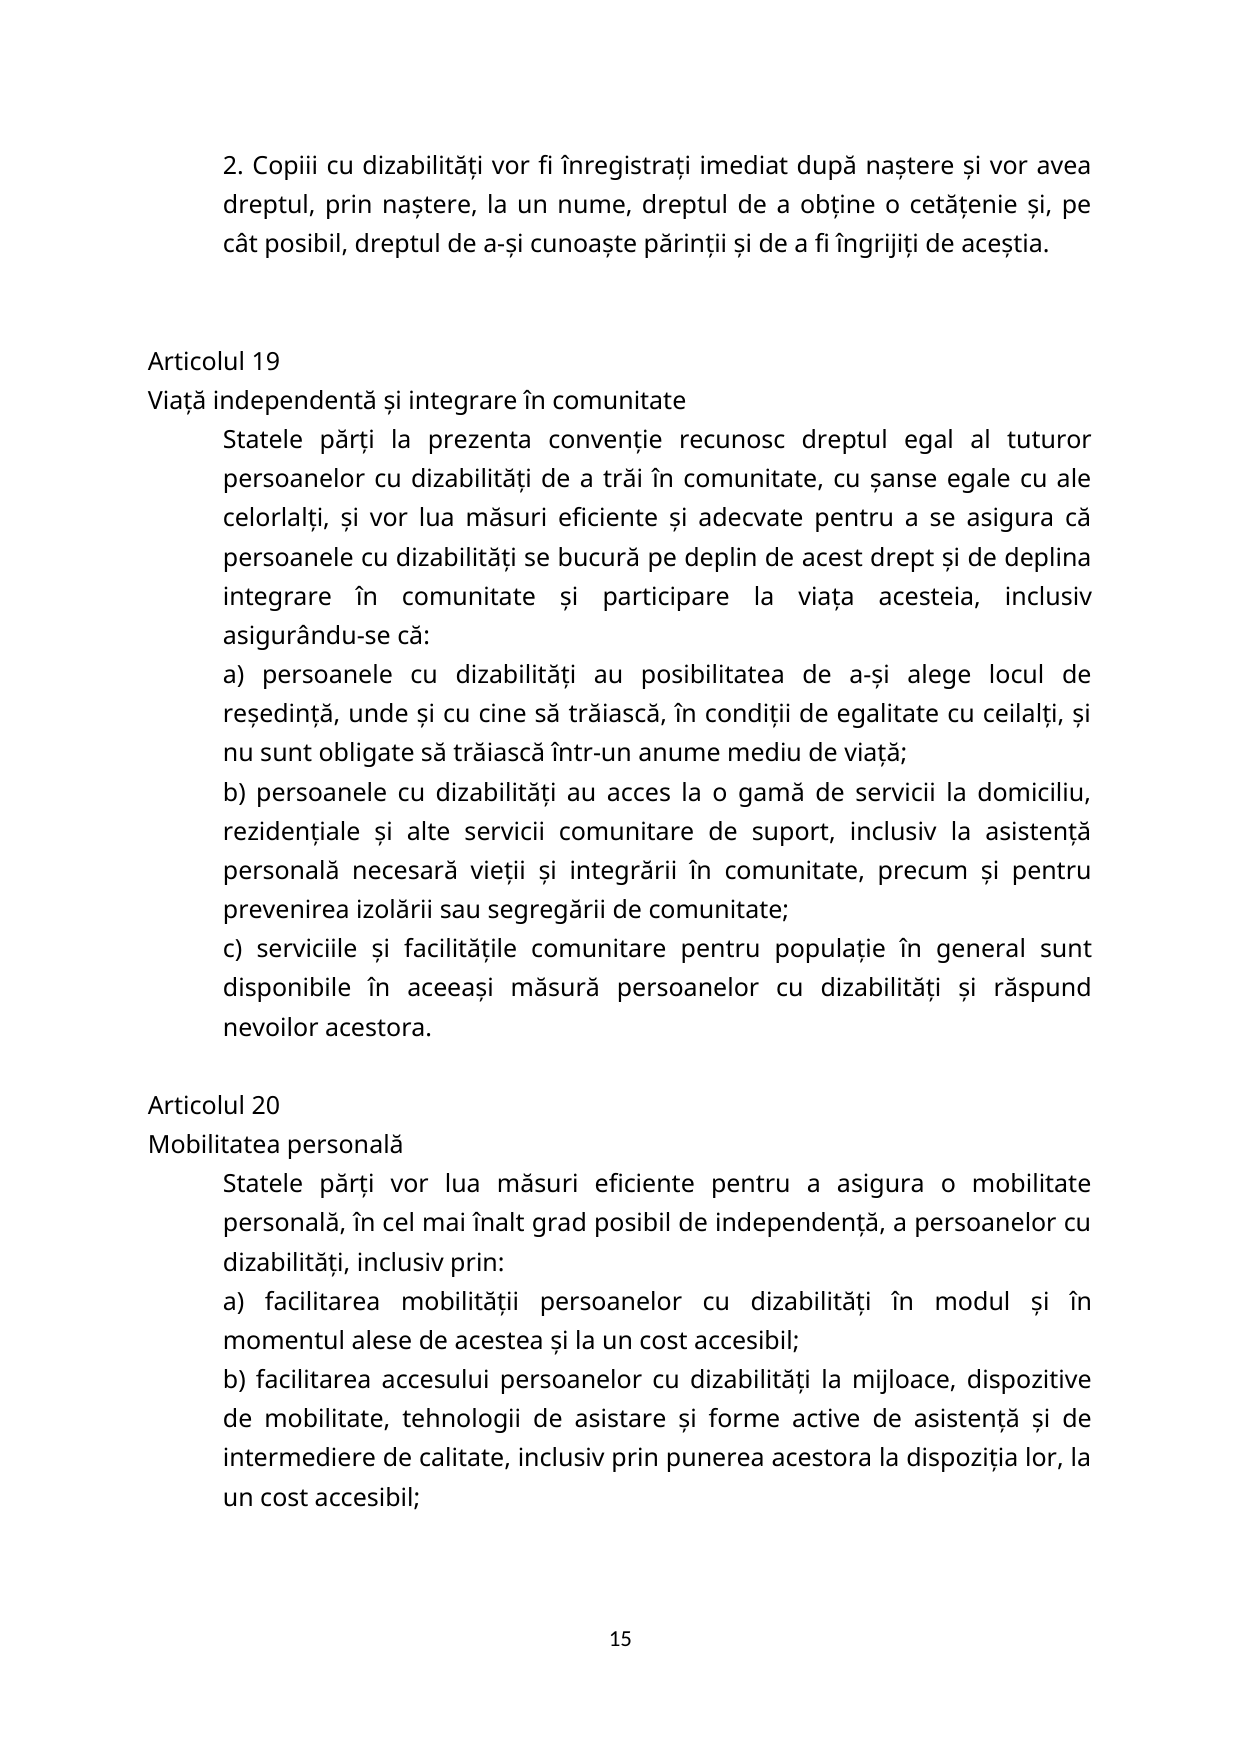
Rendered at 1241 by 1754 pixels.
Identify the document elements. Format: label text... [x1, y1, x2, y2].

text Viaţă independentă şi integrare în comunitate [148, 383, 1093, 417]
text c) serviciile şi facilităţile comunitare pentru populaţie în general sunt disponibile în aceeaşi măsură persoanelor cu dizabilităţi şi răspund nevoilor acestora. [223, 931, 1093, 1043]
text 2. Copiii cu dizabilităţi vor fi înregistraţi imediat după naştere şi vor avea dreptul, prin naştere, la un nume, dreptul de a obţine o cetăţenie şi, pe cât posibil, dreptul de a-şi cunoaşte părinţii şi de a fi îngrijiţi de aceştia. [223, 148, 1093, 260]
text Articolul 20 [148, 1088, 1093, 1122]
text a) facilitarea mobilităţii persoanelor cu dizabilităţi în modul şi în momentul alese de acestea şi la un cost accesibil; [223, 1283, 1093, 1357]
text b) persoanele cu dizabilităţi au acces la o gamă de servicii la domiciliu, rezidenţiale şi alte servicii comunitare de suport, inclusiv la asistenţă personală necesară vieţii şi integrării în comunitate, precum şi pentru prevenirea izolării sau segregării de comunitate; [223, 774, 1093, 926]
text Articolul 19 [148, 343, 1093, 377]
text Statele părţi vor lua măsuri eficiente pentru a asigura o mobilitate personală, în cel mai înalt grad posibil de independenţă, a persoanelor cu dizabilităţi, inclusiv prin: [223, 1166, 1093, 1278]
text Mobilitatea personală [148, 1127, 1093, 1161]
text Statele părţi la prezenta convenţie recunosc dreptul egal al tuturor persoanelor cu dizabilităţi de a trăi în comunitate, cu şanse egale cu ale celorlalţi, şi vor lua măsuri eficiente şi adecvate pentru a se asigura că persoanele cu dizabilităţi se bucură pe deplin de acest drept şi de deplina integrare în comunitate şi participare la viaţa acesteia, inclusiv asigurându-se că: [223, 422, 1093, 652]
text a) persoanele cu dizabilităţi au posibilitatea de a-şi alege locul de reşedinţă, unde şi cu cine să trăiască, în condiţii de egalitate cu ceilalţi, şi nu sunt obligate să trăiască într-un anume mediu de viaţă; [223, 657, 1093, 769]
text b) facilitarea accesului persoanelor cu dizabilităţi la mijloace, dispozitive de mobilitate, tehnologii de asistare şi forme active de asistenţă şi de intermediere de calitate, inclusiv prin punerea acestora la dispoziţia lor, la un cost accesibil; [223, 1362, 1093, 1513]
